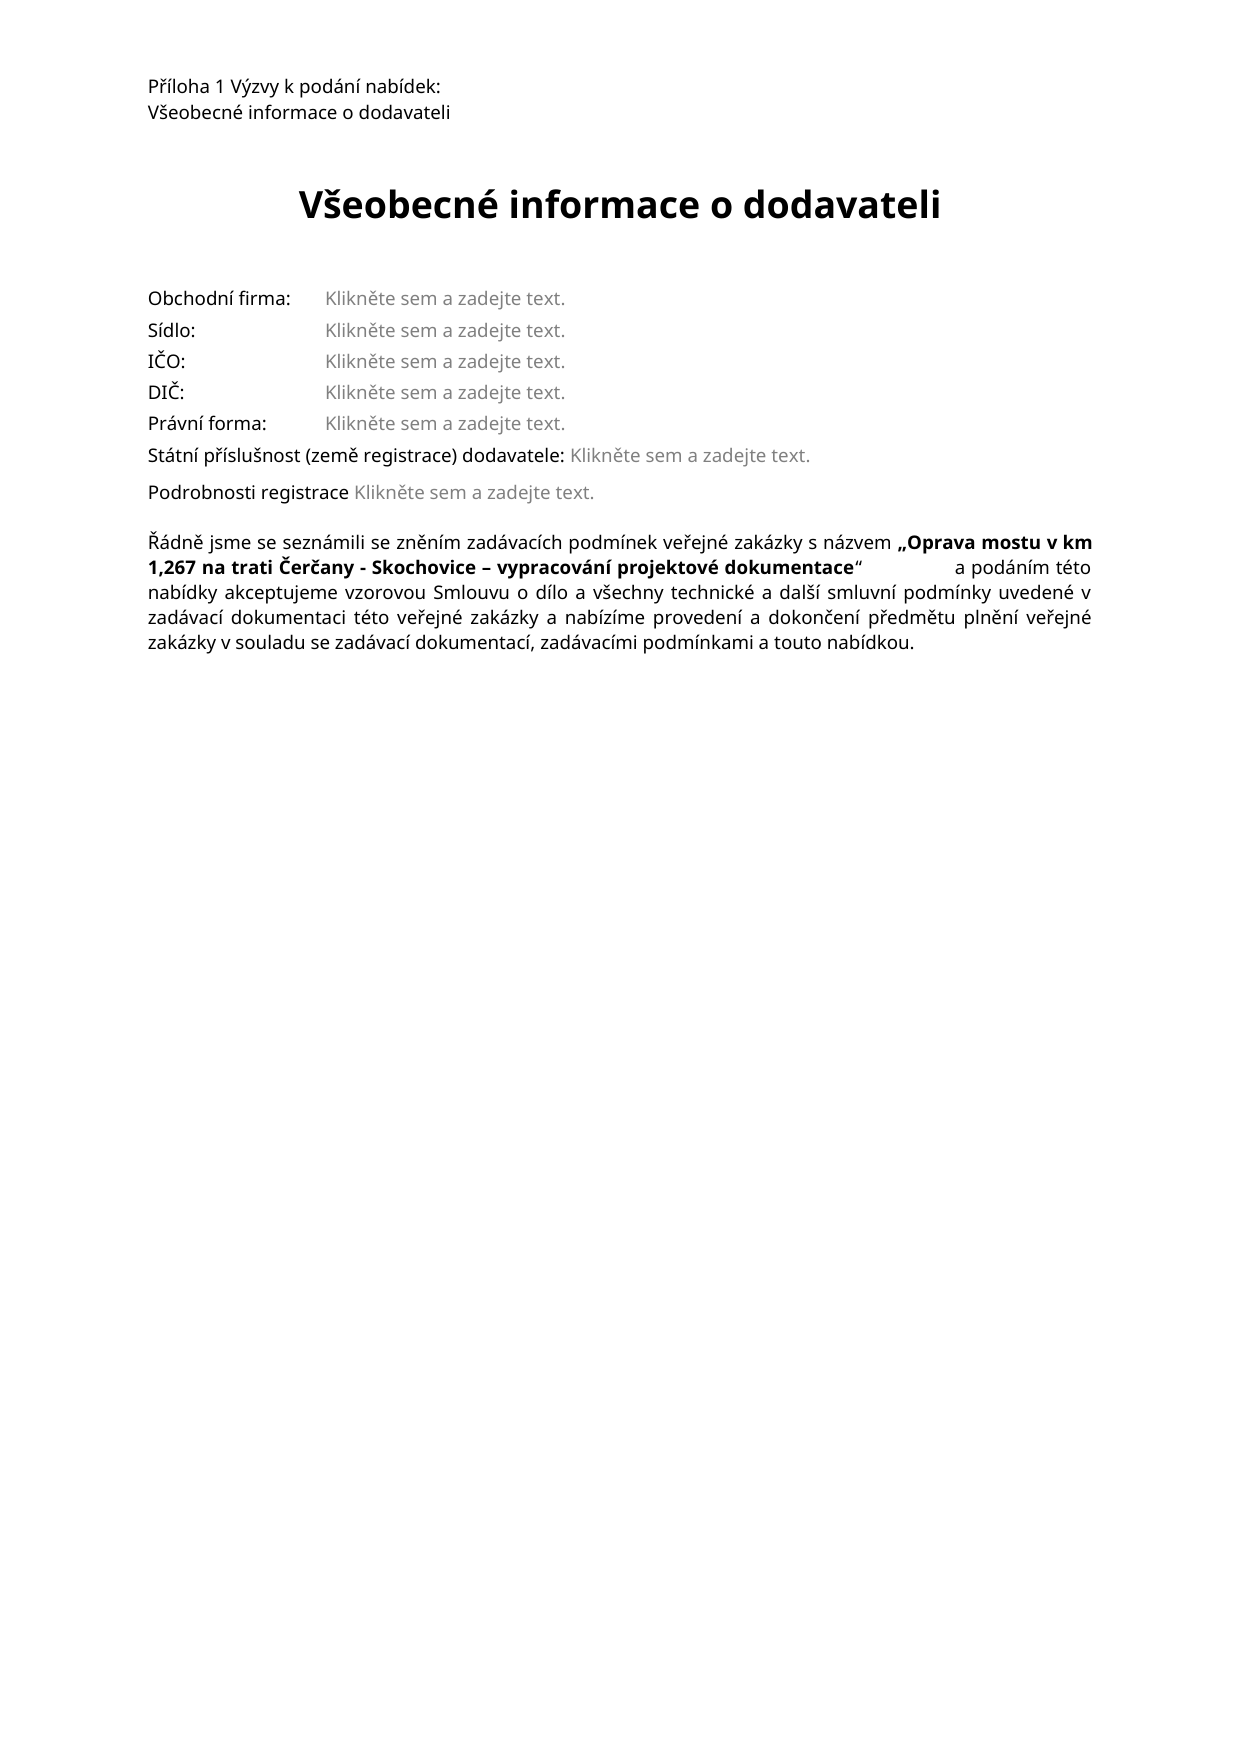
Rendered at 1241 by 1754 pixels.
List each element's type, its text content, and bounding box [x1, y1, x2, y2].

text Právní forma: [148, 411, 1093, 436]
text DIČ: [148, 379, 1093, 404]
text Státní příslušnost (země registrace) dodavatele: [148, 442, 1093, 467]
title Všeobecné informace o dodavateli [148, 178, 1093, 229]
text Obchodní firma: [148, 286, 1093, 311]
text Řádně jsme se seznámili se zněním zadávacích podmínek veřejné zakázky s názvem „Oprava mostu v km 1,267 na trati Čerčany - Skochovice – vypracování projektové dokumentace“ a podáním této nabídky akceptujeme vzorovou Smlouvu o dílo a všechny technické a další smluvní podmínky uvedené v zadávací dokumentaci této veřejné zakázky a nabízíme provedení a dokončení předmětu plnění veřejné zakázky v souladu se zadávací dokumentací, zadávacími podmínkami a touto nabídkou. [148, 529, 1093, 654]
text Sídlo: [148, 317, 1093, 342]
text IČO: [148, 348, 1093, 373]
text Podrobnosti registrace [148, 479, 1093, 504]
